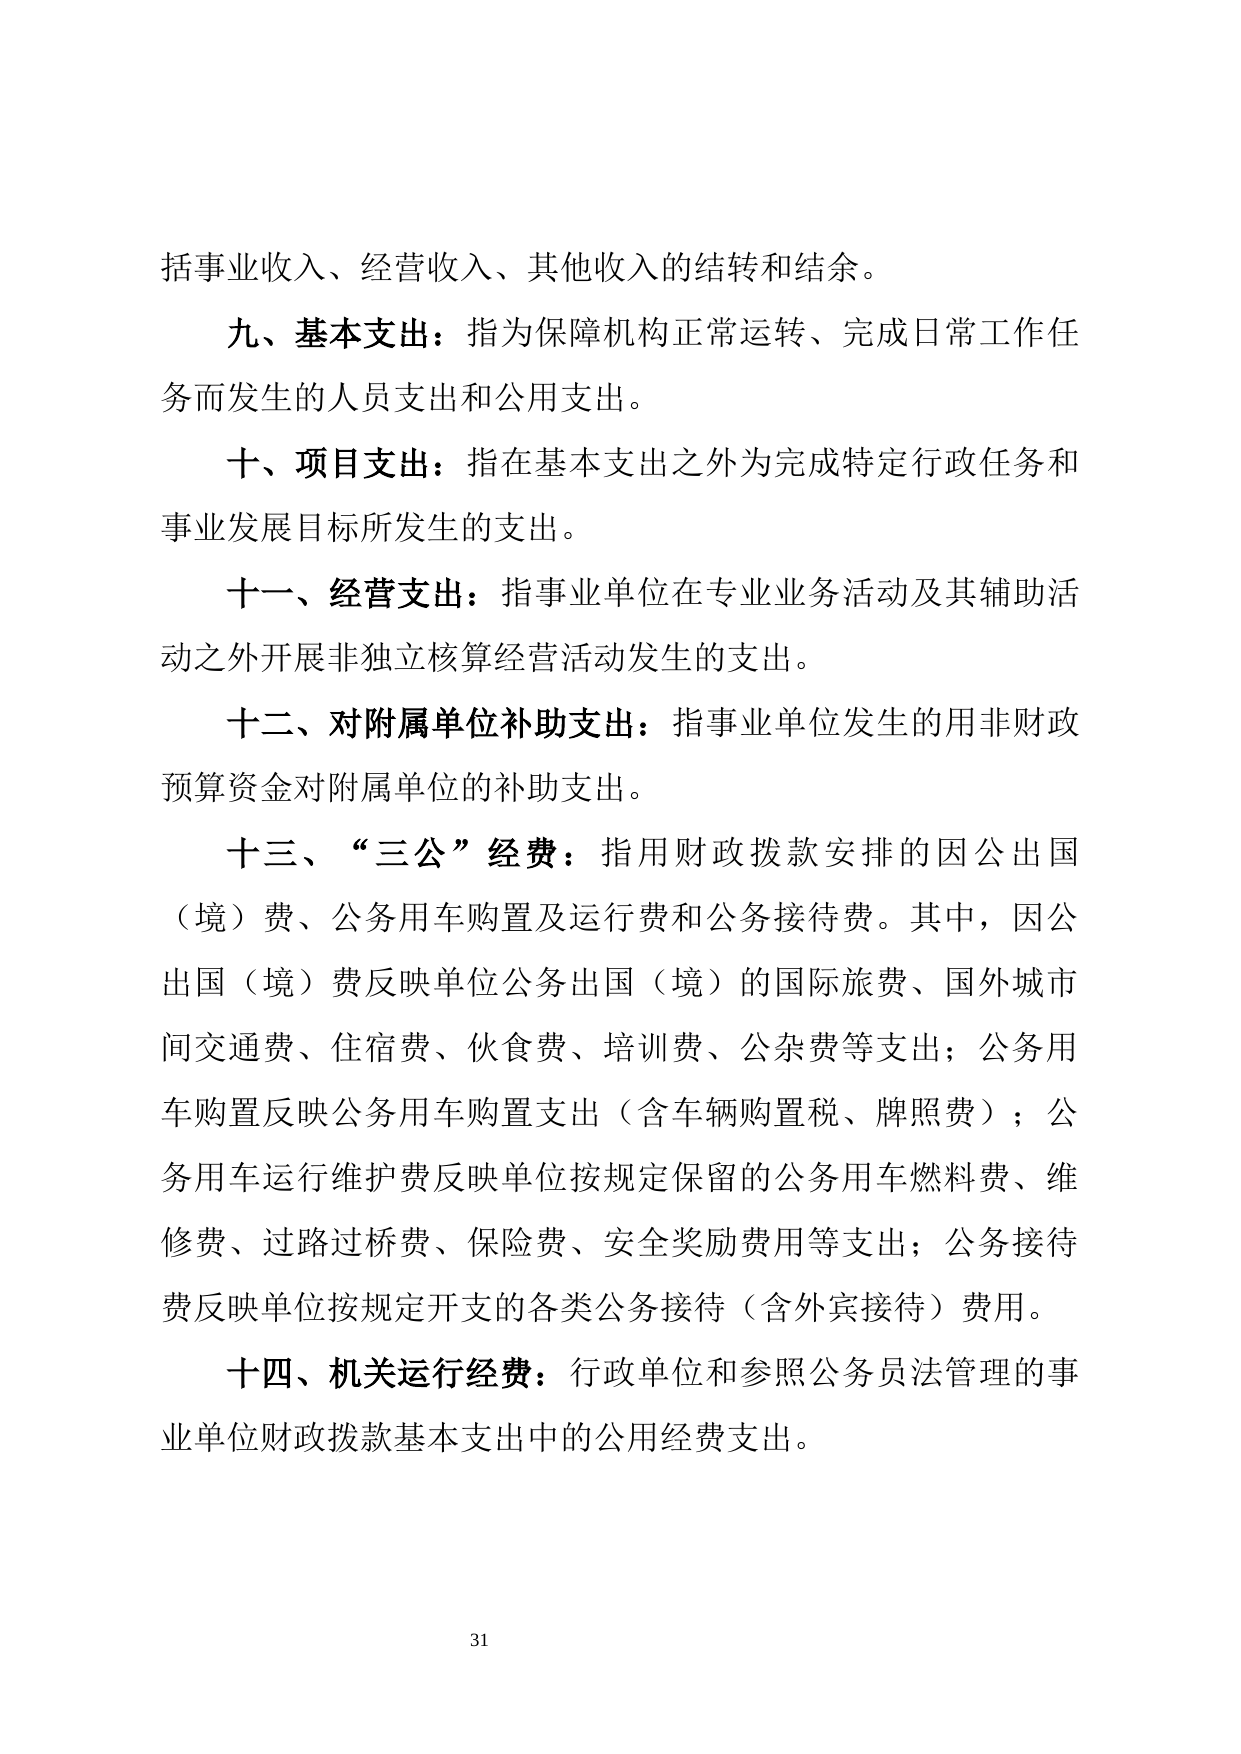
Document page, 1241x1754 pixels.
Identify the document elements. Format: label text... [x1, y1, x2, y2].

text 十一、经营支出：指事业单位在专业业务活动及其辅助活动之外开展非独立核算经营活动发生的支出。 [159, 558, 1081, 688]
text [159, 233, 1081, 298]
text 十四、机关运行经费：行政单位和参照公务员法管理的事业单位财政拨款基本支出中的公用经费支出。 [159, 1338, 1081, 1468]
text 十二、对附属单位补助支出：指事业单位发生的用非财政预算资金对附属单位的补助支出。 [159, 688, 1081, 818]
text 十三、“三公”经费：指用财政拨款安排的因公出国（境）费、公务用车购置及运行费和公务接待费。其中，因公出国（境）费反映单位公务出国（境）的国际旅费、国外城市间交通费、住宿费、伙食费、培训费、公杂费等支出；公务用车购置反映公务用车购置支出（含车辆购置税、牌照费）；公务用车运行维护费反映单位按规定保留的公务用车燃料费、维修费、过路过桥费、保险费、安全奖励费用等支出；公务接待费反映单位按规定开支的各类公务接待（含外宾接待）费用。 [159, 818, 1081, 1338]
text 九、基本支出：指为保障机构正常运转、完成日常工作任务而发生的人员支出和公用支出。 [159, 298, 1081, 428]
text 十、项目支出：指在基本支出之外为完成特定行政任务和事业发展目标所发生的支出。 [159, 428, 1081, 558]
